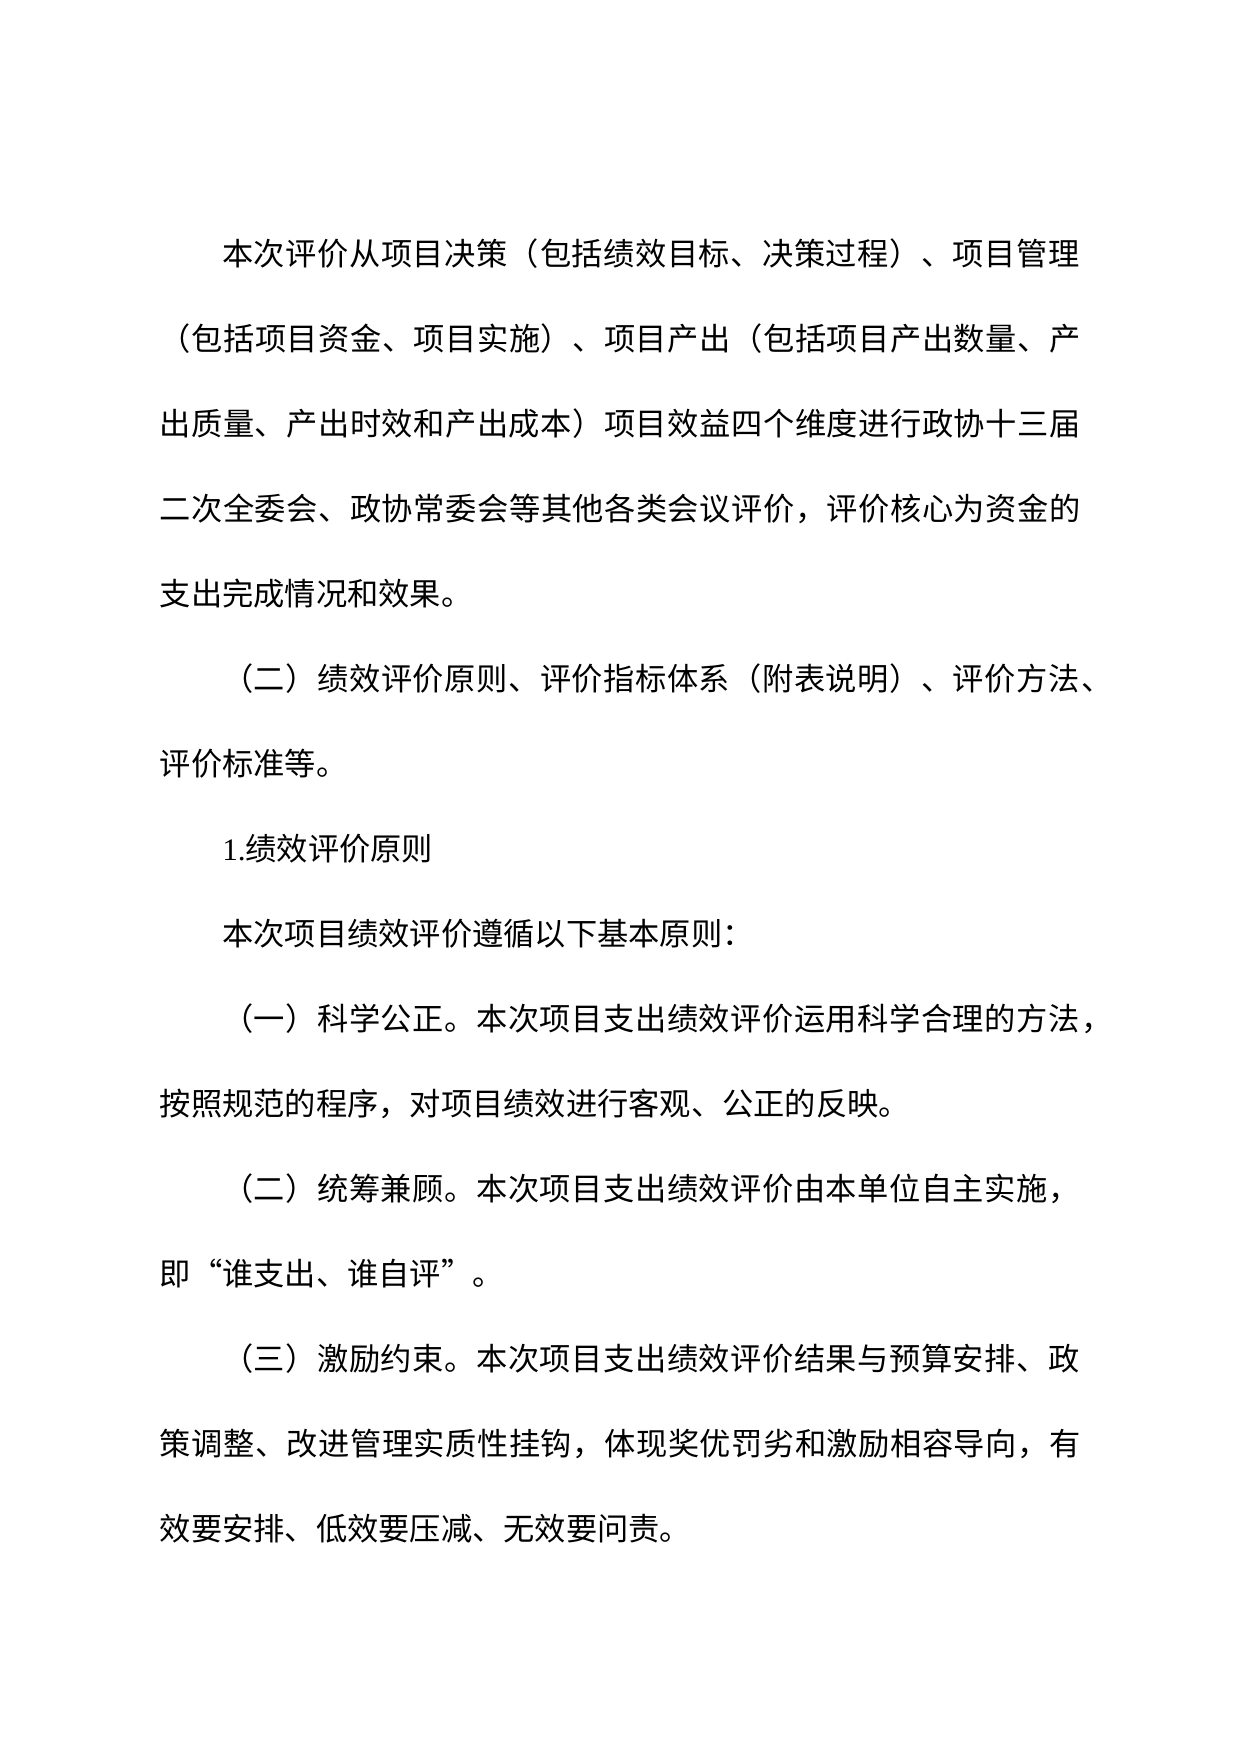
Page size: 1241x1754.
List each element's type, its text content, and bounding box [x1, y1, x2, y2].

text （二）绩效评价原则、评价指标体系（附表说明）、评价方法、评价标准等。 [159, 634, 1081, 804]
text 本次评价从项目决策（包括绩效目标、决策过程）、项目管理（包括项目资金、项目实施）、项目产出（包括项目产出数量、产出质量、产出时效和产出成本）项目效益四个维度进行政协十三届二次全委会、政协常委会等其他各类会议评价，评价核心为资金的支出完成情况和效果。 [159, 209, 1081, 634]
text 本次项目绩效评价遵循以下基本原则： [159, 889, 1081, 974]
text （二）统筹兼顾。本次项目支出绩效评价由本单位自主实施，即“谁支出、谁自评”。 [159, 1144, 1081, 1314]
text （三）激励约束。本次项目支出绩效评价结果与预算安排、政策调整、改进管理实质性挂钩，体现奖优罚劣和激励相容导向，有效要安排、低效要压减、无效要问责。 [159, 1314, 1081, 1569]
text 1.绩效评价原则 [159, 804, 1081, 889]
text （一）科学公正。本次项目支出绩效评价运用科学合理的方法，按照规范的程序，对项目绩效进行客观、公正的反映。 [159, 974, 1081, 1144]
